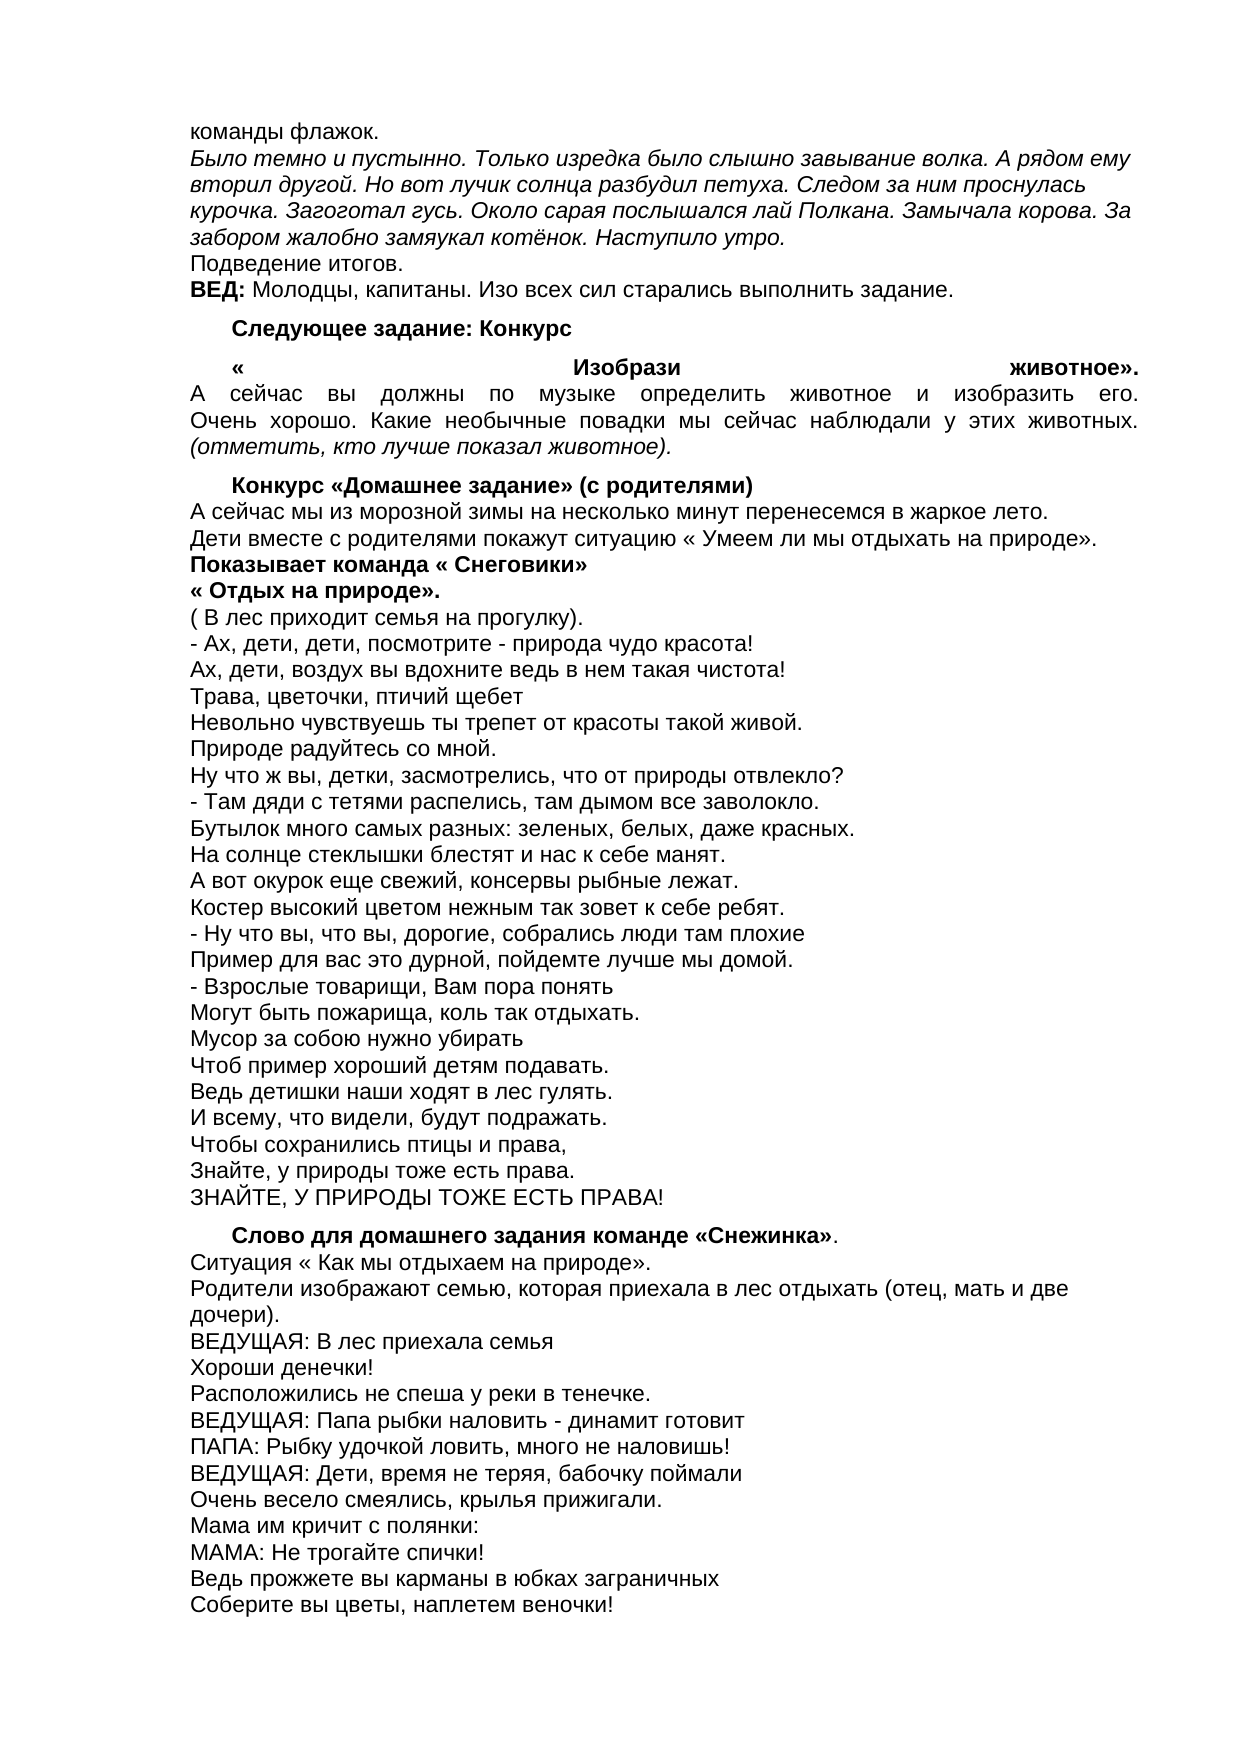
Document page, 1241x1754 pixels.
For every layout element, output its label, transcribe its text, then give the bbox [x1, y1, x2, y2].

text « Изобрази животное». А сейчас вы должны по музыке определить животное и изобразить его. Очень хорошо. Какие необычные повадки мы сейчас наблюдали у этих животных. (отметить, кто лучше показал животное). [190, 354, 1139, 459]
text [190, 1222, 1139, 1618]
text Следующее задание: Конкурс [190, 315, 1139, 341]
text Конкурс «Домашнее задание» (с родителями) А сейчас мы из морозной зимы на несколько минут перенесемся в жаркое лето. Дети вместе с родителями покажут ситуацию « Умеем ли мы отдыхать на природе». Показывает команда « Снеговики» « Отдых на природе». ( В лес приходит семья на прогулку). - Ах, дети, дети, посмотрите - природа чудо красота! Ах, дети, воздух вы вдохните ведь в нем такая чистота! Трава, цветочки, птичий щебет Невольно чувствуешь ты трепет от красоты такой живой. Природе радуйтесь со мной. Ну что ж вы, детки, засмотрелись, что от природы отвлекло? - Там дяди с тетями распелись, там дымом все заволокло. Бутылок много самых разных: зеленых, белых, даже красных. На солнце стеклышки блестят и нас к себе манят. А вот окурок еще свежий, консервы рыбные лежат. Костер высокий цветом нежным так зовет к себе ребят. - Ну что вы, что вы, дорогие, собрались люди там плохие Пример для вас это дурной, пойдемте лучше мы домой. - Взрослые товарищи, Вам пора понять Могут быть пожарища, коль так отдыхать. Мусор за собою нужно убирать Чтоб пример хороший детям подавать. Ведь детишки наши ходят в лес гулять. И всему, что видели, будут подражать. Чтобы сохранились птицы и права, Знайте, у природы тоже есть права. ЗНАЙТЕ, У ПРИРОДЫ ТОЖЕ ЕСТЬ ПРАВА! [190, 472, 1139, 1210]
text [190, 118, 1139, 303]
